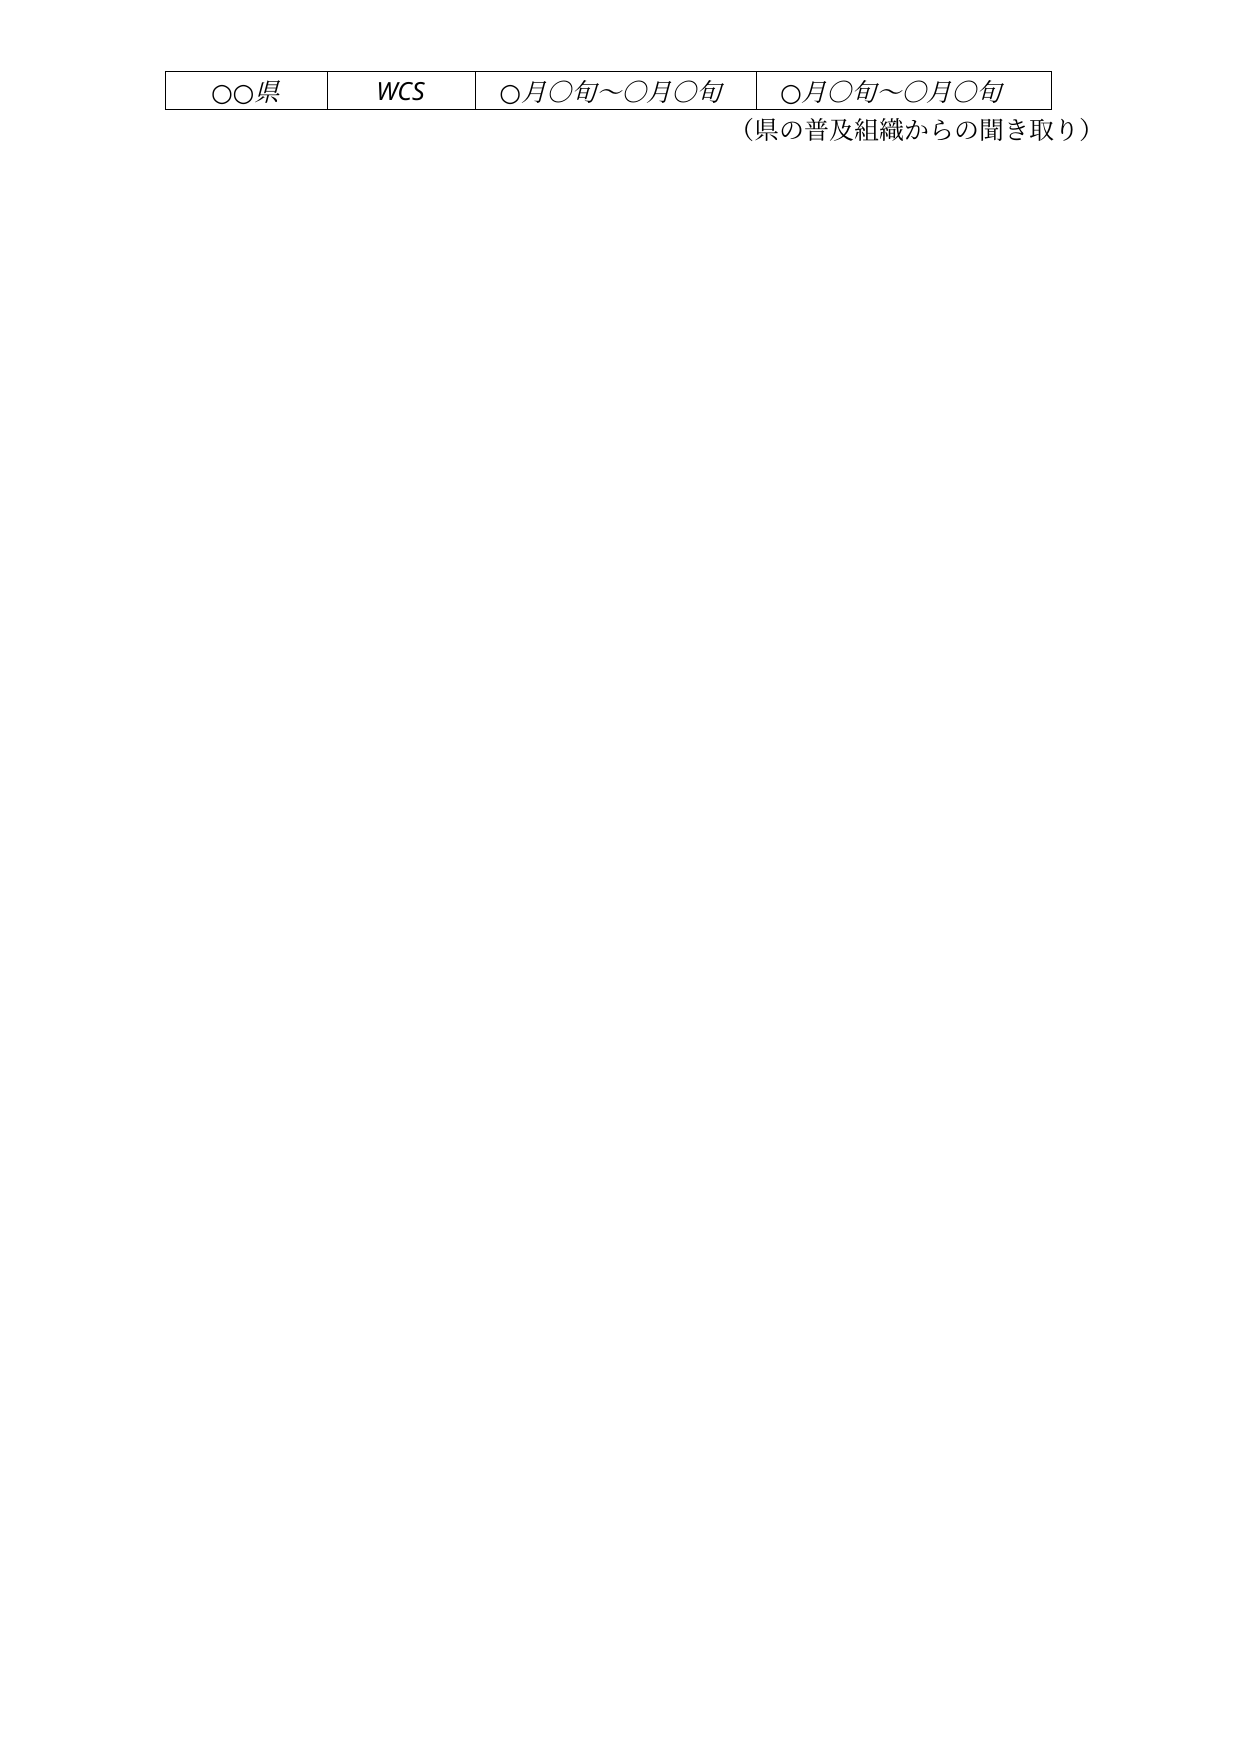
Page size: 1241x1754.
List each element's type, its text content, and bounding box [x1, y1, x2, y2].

table_cell ○月○旬～○月○旬 [757, 72, 1051, 109]
table_cell WCS [328, 72, 475, 109]
table_cell ○月○旬～○月○旬 [476, 72, 756, 109]
table_cell ○○県 [166, 72, 327, 109]
text （県の普及組織からの聞き取り） [136, 110, 1104, 148]
